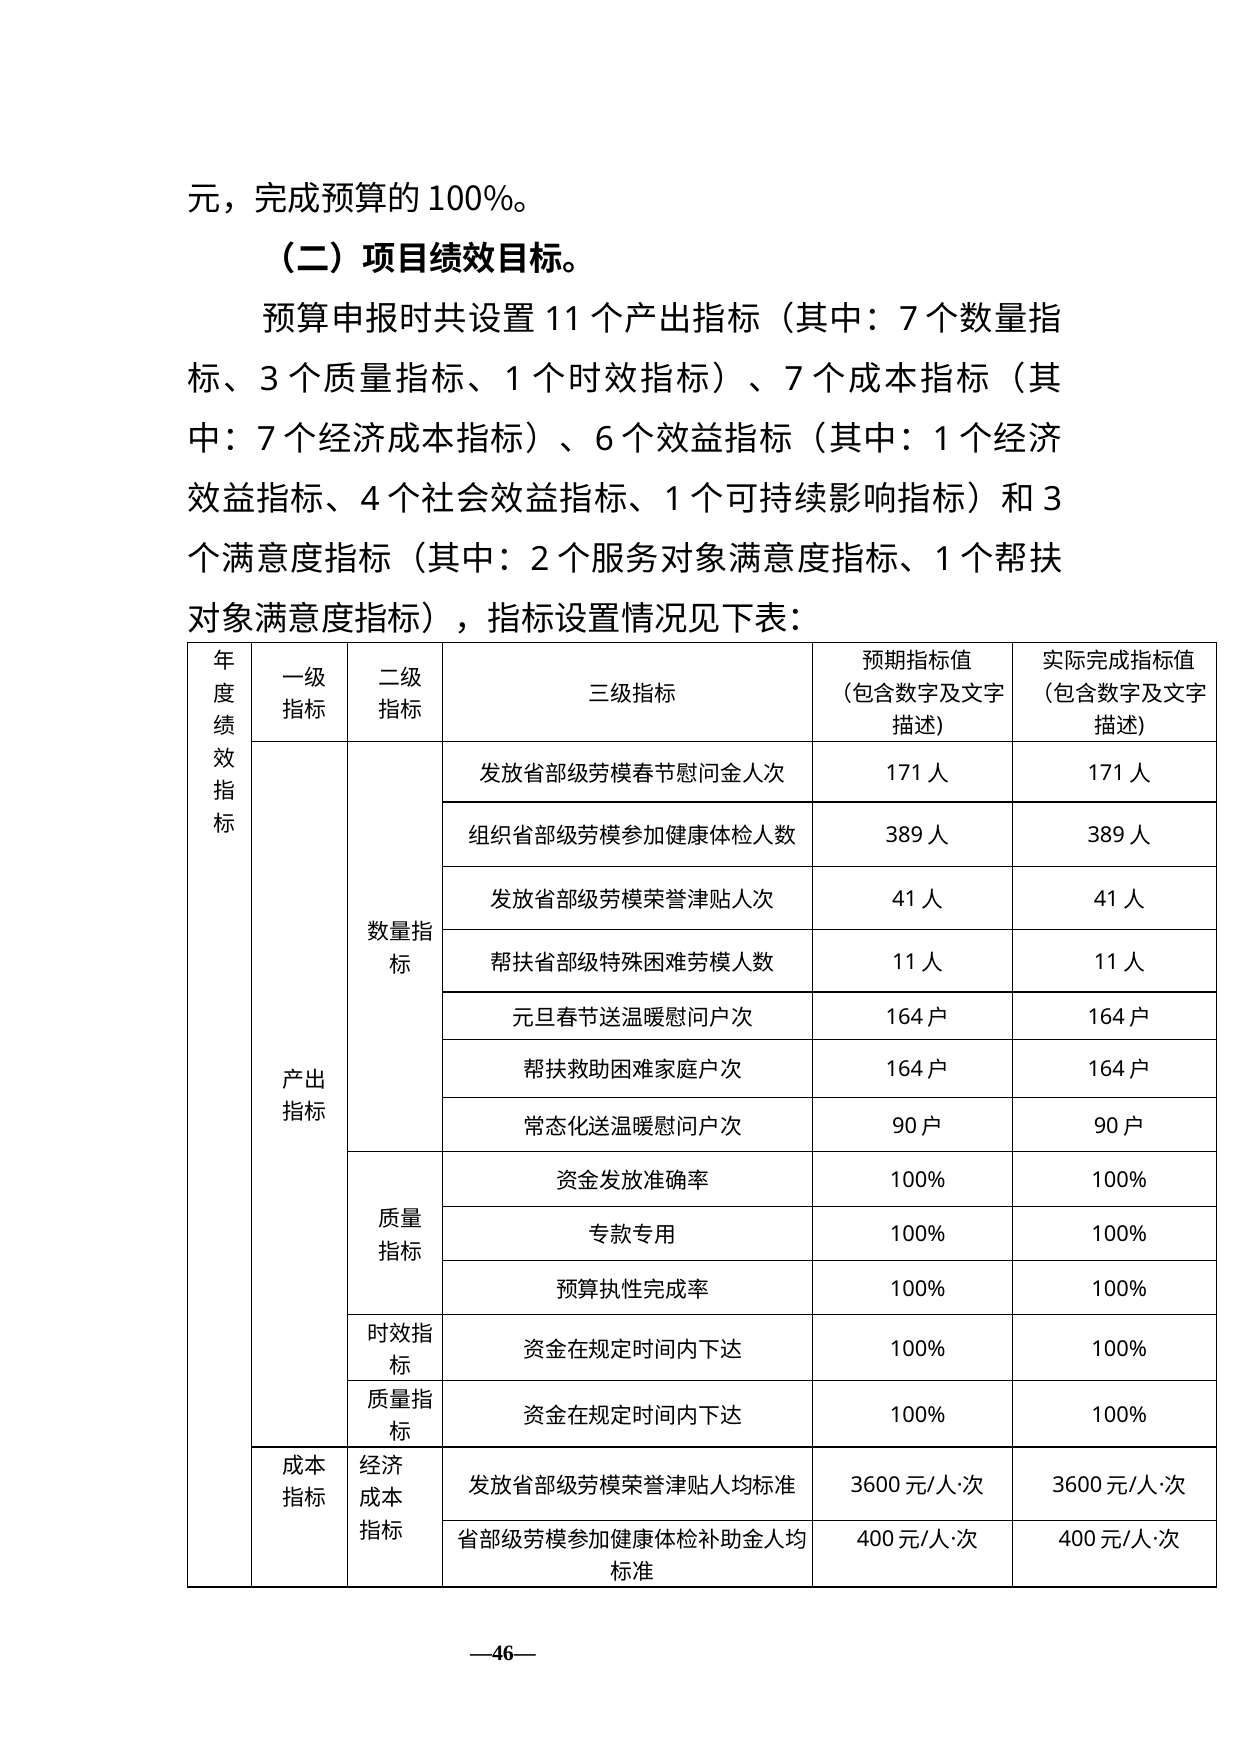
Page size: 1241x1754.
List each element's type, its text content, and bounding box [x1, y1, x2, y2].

table_cell 100% [1013, 1152, 1216, 1206]
table_cell 164户 [1013, 1040, 1216, 1097]
table_cell 90户 [1013, 1098, 1216, 1151]
table_cell 389人 [1013, 803, 1216, 866]
table_cell 质量 指标 [348, 1152, 442, 1314]
table_cell 发放省部级劳模春节慰问金人次 [443, 742, 812, 801]
text （二）项目绩效目标。 [187, 222, 1062, 282]
table_cell 资金在规定时间内下达 [443, 1315, 812, 1380]
table_cell 389人 [813, 803, 1012, 866]
table_cell 100% [1013, 1315, 1216, 1380]
table_cell 数量指标 [348, 742, 442, 1151]
table_cell 100% [813, 1152, 1012, 1206]
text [187, 162, 1062, 222]
table_cell 164户 [1013, 993, 1216, 1039]
table_cell 164户 [813, 993, 1012, 1039]
table_cell 预算执性完成率 [443, 1261, 812, 1314]
table_header 一级 指标 [252, 643, 347, 741]
table_cell 164户 [813, 1040, 1012, 1097]
table_cell 171人 [813, 742, 1012, 801]
table_cell 质量指标 [348, 1381, 442, 1446]
table_cell 100% [813, 1261, 1012, 1314]
table_cell 帮扶省部级特殊困难劳模人数 [443, 930, 812, 991]
table_cell 组织省部级劳模参加健康体检人数 [443, 803, 812, 866]
table_cell 11人 [813, 930, 1012, 991]
table_cell 400元/人·次 [813, 1521, 1012, 1586]
table_cell 资金在规定时间内下达 [443, 1381, 812, 1446]
table_cell 11人 [1013, 930, 1216, 991]
table_cell 100% [1013, 1381, 1216, 1446]
table_cell 100% [1013, 1207, 1216, 1260]
table_cell 帮扶救助困难家庭户次 [443, 1040, 812, 1097]
table_cell 3600元/人·次 [813, 1448, 1012, 1520]
table_cell 资金发放准确率 [443, 1152, 812, 1206]
table_cell 省部级劳模参加健康体检补助金人均标准 [443, 1521, 812, 1586]
table_cell 100% [1013, 1261, 1216, 1314]
table_cell 时效指标 [348, 1315, 442, 1380]
table_cell 专款专用 [443, 1207, 812, 1260]
table_cell 成本 指标 [252, 1448, 347, 1586]
table_cell 元旦春节送温暖慰问户次 [443, 993, 812, 1039]
table_cell 100% [813, 1381, 1012, 1446]
table_cell 171人 [1013, 742, 1216, 801]
table_cell 经济 成本 指标 [348, 1448, 442, 1586]
table_header 预期指标值 （包含数字及文字描述) [813, 643, 1012, 741]
text 预算申报时共设置11个产出指标（其中：7个数量指标、3个质量指标、1个时效指标）、7个成本指标（其中：7个经济成本指标）、6个效益指标（其中：1个经济效益指标、4个社会效益指标、1个可持续影响指标）和3个满意度指标（其中：2个服务对象满意度指标、1个帮扶对象满意度指标），指标设置情况见下表： [187, 282, 1062, 642]
table_header 年 度 绩 效 指 标 [188, 643, 251, 1586]
table_cell 90户 [813, 1098, 1012, 1151]
table_cell 发放省部级劳模荣誉津贴人次 [443, 867, 812, 929]
table_cell 产出 指标 [252, 742, 347, 1446]
table_cell 100% [813, 1207, 1012, 1260]
table_header 二级 指标 [348, 643, 442, 741]
table_cell 41人 [1013, 867, 1216, 929]
table_cell 41人 [813, 867, 1012, 929]
table_cell 发放省部级劳模荣誉津贴人均标准 [443, 1448, 812, 1520]
table_cell 3600元/人·次 [1013, 1448, 1216, 1520]
table_cell 常态化送温暖慰问户次 [443, 1098, 812, 1151]
table_cell 400元/人·次 [1013, 1521, 1216, 1586]
table_header 实际完成指标值 （包含数字及文字描述) [1013, 643, 1216, 741]
table_cell 100% [813, 1315, 1012, 1380]
table_header 三级指标 [443, 643, 812, 741]
